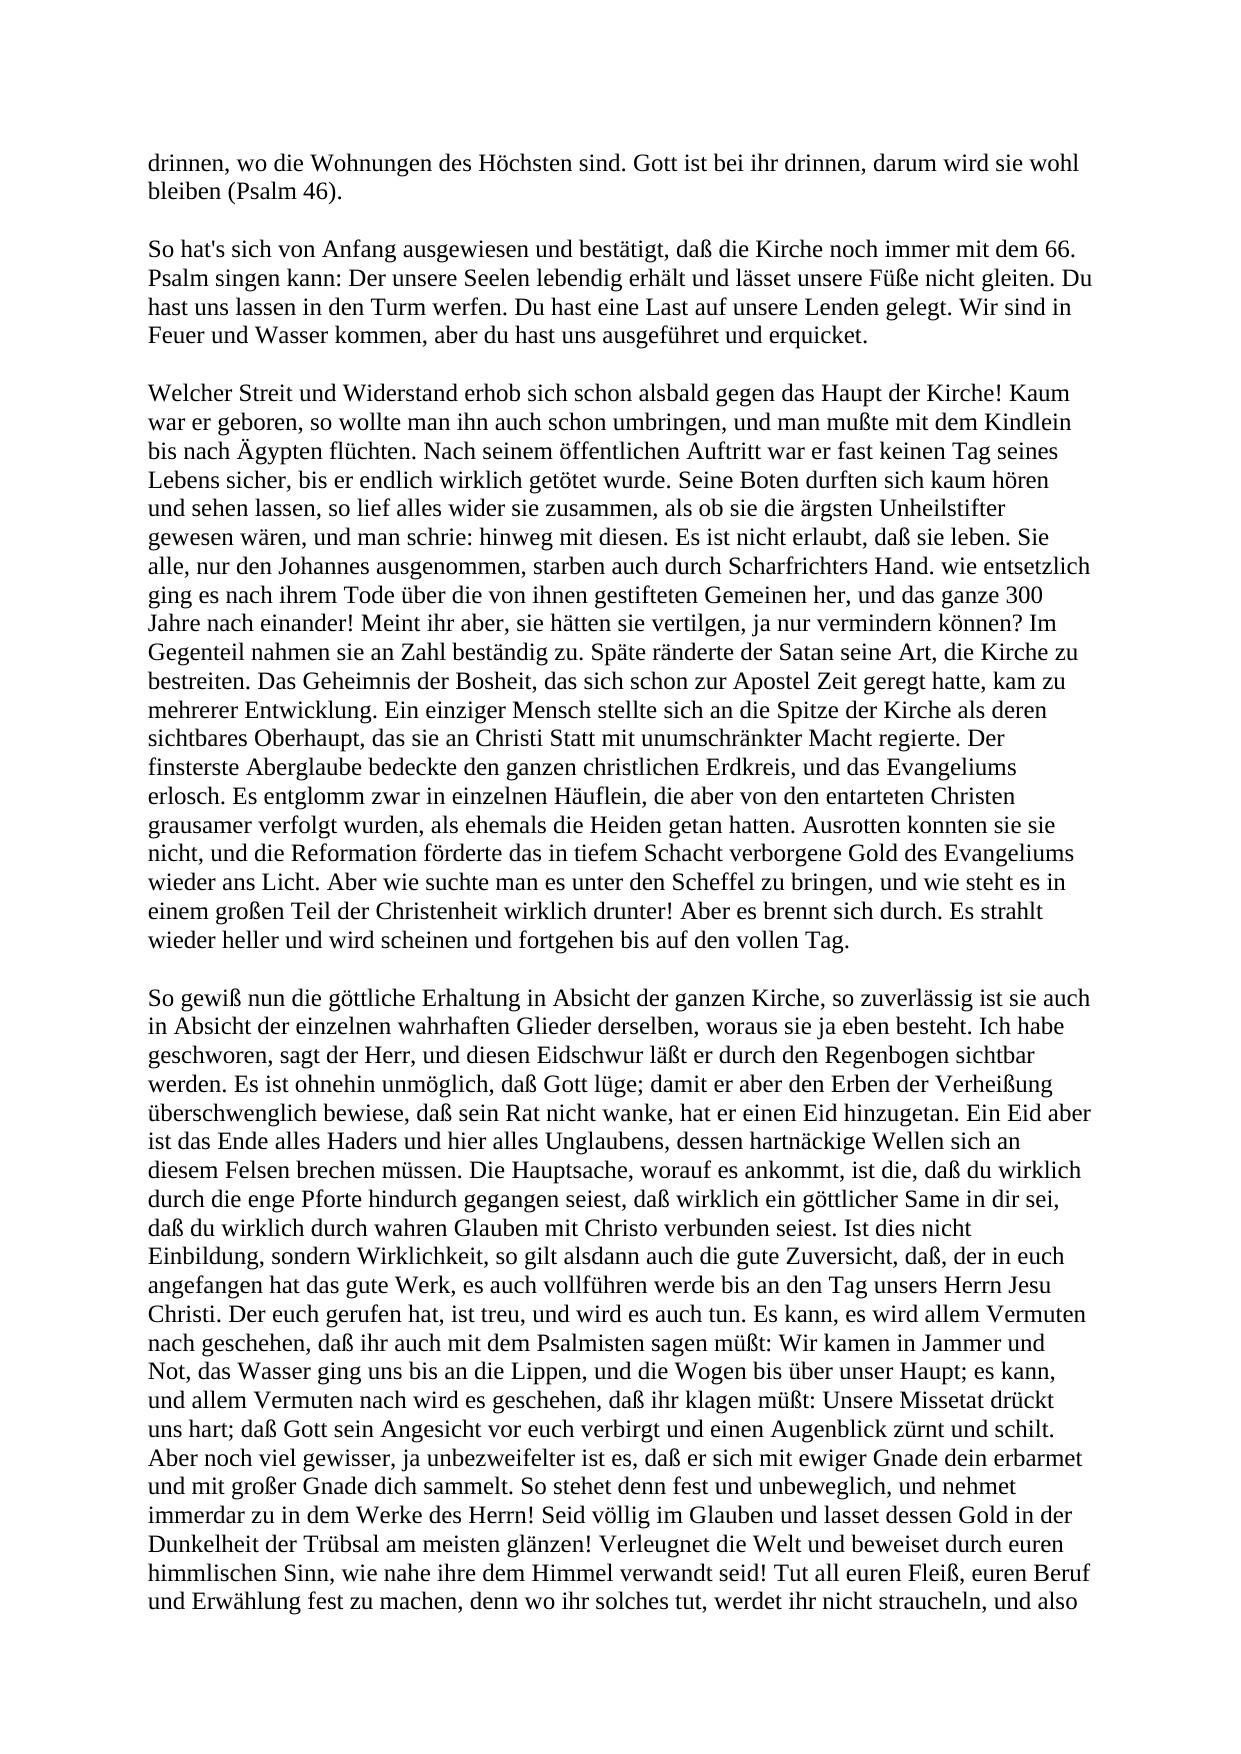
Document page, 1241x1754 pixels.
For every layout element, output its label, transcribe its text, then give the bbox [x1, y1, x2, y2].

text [148, 983, 1093, 1615]
text Welcher Streit und Widerstand erhob sich schon alsbald gegen das Haupt der Kirche! Kaum war er geboren, so wollte man ihn auch schon umbringen, und man mußte mit dem Kindlein bis nach Ägypten flüchten. Nach seinem öffentlichen Auftritt war er fast keinen Tag seines Lebens sicher, bis er endlich wirklich getötet wurde. Seine Boten durften sich kaum hören und sehen lassen, so lief alles wider sie zusammen, als ob sie die ärgsten Unheilstifter gewesen wären, und man schrie: hinweg mit diesen. Es ist nicht erlaubt, daß sie leben. Sie alle, nur den Johannes ausgenommen, starben auch durch Scharfrichters Hand. wie entsetzlich ging es nach ihrem Tode über die von ihnen gestifteten Gemeinen her, und das ganze 300 Jahre nach einander! Meint ihr aber, sie hätten sie vertilgen, ja nur vermindern können? Im Gegenteil nahmen sie an Zahl beständig zu. Späte ränderte der Satan seine Art, die Kirche zu bestreiten. Das Geheimnis der Bosheit, das sich schon zur Apostel Zeit geregt hatte, kam zu mehrerer Entwicklung. Ein einziger Mensch stellte sich an die Spitze der Kirche als deren sichtbares Oberhaupt, das sie an Christi Statt mit unumschränkter Macht regierte. Der finsterste Aberglaube bedeckte den ganzen christlichen Erdkreis, und das Evangeliums erlosch. Es entglomm zwar in einzelnen Häuflein, die aber von den entarteten Christen grausamer verfolgt wurden, als ehemals die Heiden getan hatten. Ausrotten konnten sie sie nicht, und die Reformation förderte das in tiefem Schacht verborgene Gold des Evangeliums wieder ans Licht. Aber wie suchte man es unter den Scheffel zu bringen, und wie steht es in einem großen Teil der Christenheit wirklich drunter! Aber es brennt sich durch. Es strahlt wieder heller und wird scheinen und fortgehen bis auf den vollen Tag. [148, 378, 1093, 953]
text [148, 148, 1093, 205]
text So hat's sich von Anfang ausgewiesen und bestätigt, daß die Kirche noch immer mit dem 66. Psalm singen kann: Der unsere Seelen lebendig erhält und lässet unsere Füße nicht gleiten. Du hast uns lassen in den Turm werfen. Du hast eine Last auf unsere Lenden gelegt. Wir sind in Feuer und Wasser kommen, aber du hast uns ausgeführet und erquicket. [148, 234, 1093, 349]
